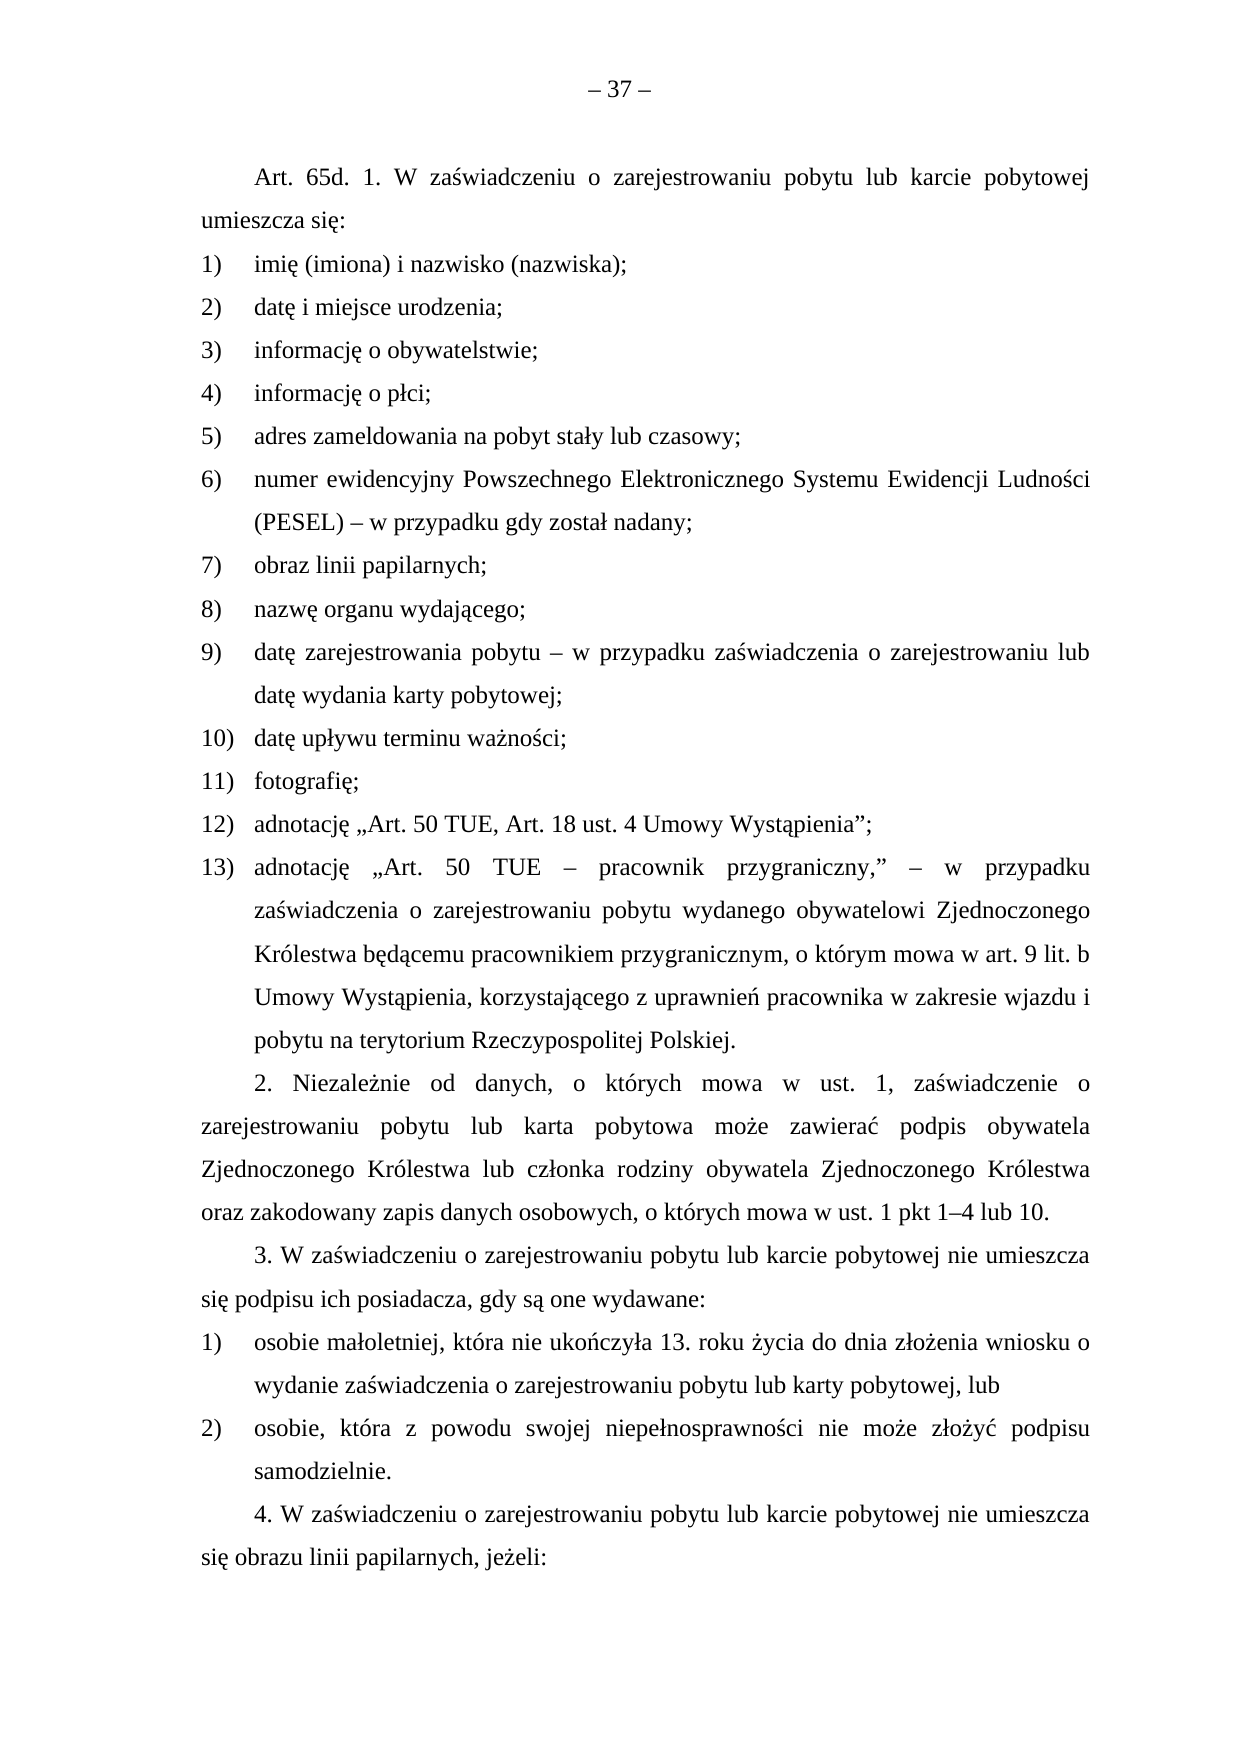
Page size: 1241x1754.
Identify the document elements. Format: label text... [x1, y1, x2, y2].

text 8) nazwę organu wydającego; [201, 594, 1091, 622]
text 2) osobie, która z powodu swojej niepełnosprawności nie może złożyć podpisu samodzielnie. [201, 1413, 1091, 1485]
text 13) adnotację „Art. 50 TUE – pracownik przygraniczny,” – w przypadku zaświadczenia o zarejestrowaniu pobytu wydanego obywatelowi Zjednoczonego Królestwa będącemu pracownikiem przygranicznym, o którym mowa w art. 9 lit. b Umowy Wystąpienia, korzystającego z uprawnień pracownika w zakresie wjazdu i pobytu na terytorium Rzeczypospolitej Polskiej. [201, 852, 1091, 1054]
text Art. 65d. 1. W zaświadczeniu o zarejestrowaniu pobytu lub karcie pobytowej umieszcza się: [201, 162, 1091, 234]
text 4. W zaświadczeniu o zarejestrowaniu pobytu lub karcie pobytowej nie umieszcza się obrazu linii papilarnych, jeżeli: [201, 1499, 1091, 1571]
text 4) informację o płci; [201, 378, 1091, 407]
text 1) imię (imiona) i nazwisko (nazwiska); [201, 249, 1091, 277]
text 1) osobie małoletniej, która nie ukończyła 13. roku życia do dnia złożenia wniosku o wydanie zaświadczenia o zarejestrowaniu pobytu lub karty pobytowej, lub [201, 1327, 1091, 1399]
text 5) adres zameldowania na pobyt stały lub czasowy; [201, 421, 1091, 450]
text 3) informację o obywatelstwie; [201, 335, 1091, 364]
text 7) obraz linii papilarnych; [201, 551, 1091, 579]
text 11) fotografię; [201, 766, 1091, 795]
text 2) datę i miejsce urodzenia; [201, 292, 1091, 321]
text 10) datę upływu terminu ważności; [201, 723, 1091, 752]
text 2. Niezależnie od danych, o których mowa w ust. 1, zaświadczenie o zarejestrowaniu pobytu lub karta pobytowa może zawierać podpis obywatela Zjednoczonego Królestwa lub członka rodziny obywatela Zjednoczonego Królestwa oraz zakodowany zapis danych osobowych, o których mowa w ust. 1 pkt 1–4 lub 10. [201, 1068, 1091, 1226]
text 9) datę zarejestrowania pobytu – w przypadku zaświadczenia o zarejestrowaniu lub datę wydania karty pobytowej; [201, 637, 1091, 709]
text 12) adnotację „Art. 50 TUE, Art. 18 ust. 4 Umowy Wystąpienia”; [201, 809, 1091, 838]
text 6) numer ewidencyjny Powszechnego Elektronicznego Systemu Ewidencji Ludności (PESEL) – w przypadku gdy został nadany; [201, 464, 1091, 536]
text 3. W zaświadczeniu o zarejestrowaniu pobytu lub karcie pobytowej nie umieszcza się podpisu ich posiadacza, gdy są one wydawane: [201, 1241, 1091, 1312]
